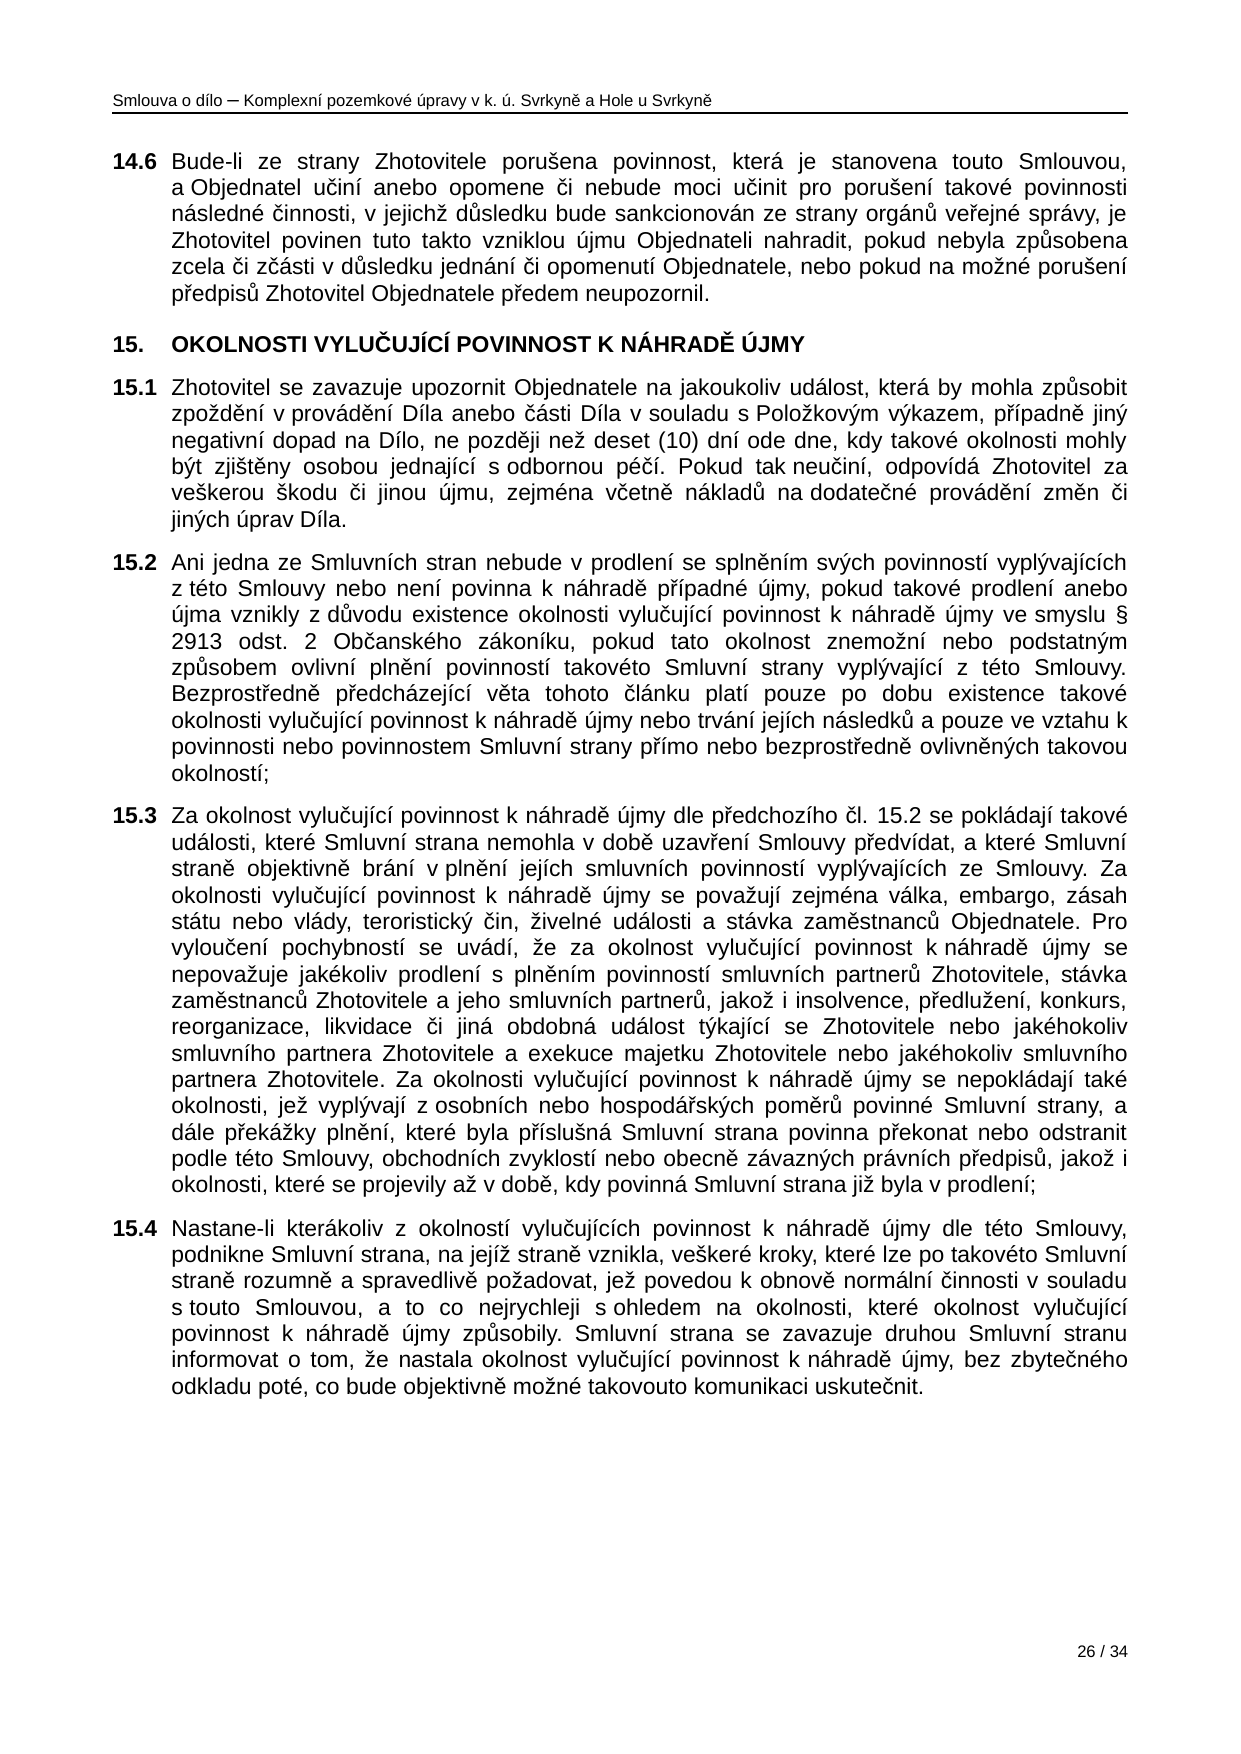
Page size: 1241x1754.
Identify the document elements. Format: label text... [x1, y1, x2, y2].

text Zhotovitel se zavazuje upozornit Objednatele na jakoukoliv událost, která by mohla způsobit zpoždění v provádění Díla anebo části Díla v souladu s Položkovým výkazem, případně jiný negativní dopad na Dílo, ne později než deset (10) dní ode dne, kdy takové okolnosti mohly být zjištěny osobou jednající s odbornou péčí. Pokud tak neučiní, odpovídá Zhotovitel za veškerou škodu či jinou újmu, zejména včetně nákladů na dodatečné provádění změn či jiných úprav Díla. [112, 374, 1128, 532]
text Nastane-li kterákoliv z okolností vylučujících povinnost k náhradě újmy dle této Smlouvy, podnikne Smluvní strana, na jejíž straně vznikla, veškeré kroky, které lze po takovéto Smluvní straně rozumně a spravedlivě požadovat, jež povedou k obnově normální činnosti v souladu s touto Smlouvou, a to co nejrychleji s ohledem na okolnosti, které okolnost vylučující povinnost k náhradě újmy způsobily. Smluvní strana se zavazuje druhou Smluvní stranu informovat o tom, že nastala okolnost vylučující povinnost k náhradě újmy, bez zbytečného odkladu poté, co bude objektivně možné takovouto komunikaci uskutečnit. [112, 1214, 1128, 1399]
text Za okolnost vylučující povinnost k náhradě újmy dle předchozího čl. 15.2 se pokládají takové události, které Smluvní strana nemohla v době uzavření Smlouvy předvídat, a které Smluvní straně objektivně brání v plnění jejích smluvních povinností vyplývajících ze Smlouvy. Za okolnosti vylučující povinnost k náhradě újmy se považují zejména válka, embargo, zásah státu nebo vlády, teroristický čin, živelné události a stávka zaměstnanců Objednatele. Pro vyloučení pochybností se uvádí, že za okolnost vylučující povinnost k náhradě újmy se nepovažuje jakékoliv prodlení s plněním povinností smluvních partnerů Zhotovitele, stávka zaměstnanců Zhotovitele a jeho smluvních partnerů, jakož i insolvence, předlužení, konkurs, reorganizace, likvidace či jiná obdobná událost týkající se Zhotovitele nebo jakéhokoliv smluvního partnera Zhotovitele a exekuce majetku Zhotovitele nebo jakéhokoliv smluvního partnera Zhotovitele. Za okolnosti vylučující povinnost k náhradě újmy se nepokládají také okolnosti, jež vyplývají z osobních nebo hospodářských poměrů povinné Smluvní strany, a dále překážky plnění, které byla příslušná Smluvní strana povinna překonat nebo odstranit podle této Smlouvy, obchodních zvyklostí nebo obecně závazných právních předpisů, jakož i okolnosti, které se projevily až v době, kdy povinná Smluvní strana již byla v prodlení; [112, 802, 1128, 1198]
text Ani jedna ze Smluvních stran nebude v prodlení se splněním svých povinností vyplývajících z této Smlouvy nebo není povinna k náhradě případné újmy, pokud takové prodlení anebo újma vznikly z důvodu existence okolnosti vylučující povinnost k náhradě újmy ve smyslu § 2913 odst. 2 Občanského zákoníku, pokud tato okolnost znemožní nebo podstatným způsobem ovlivní plnění povinností takovéto Smluvní strany vyplývající z této Smlouvy. Bezprostředně předcházející věta tohoto článku platí pouze po dobu existence takové okolnosti vylučující povinnost k náhradě újmy nebo trvání jejích následků a pouze ve vztahu k povinnosti nebo povinnostem Smluvní strany přímo nebo bezprostředně ovlivněných takovou okolností; [112, 549, 1128, 786]
text Bude-li ze strany Zhotovitele porušena povinnost, která je stanovena touto Smlouvou, a Objednatel učiní anebo opomene či nebude moci učinit pro porušení takové povinnosti následné činnosti, v jejichž důsledku bude sankcionován ze strany orgánů veřejné správy, je Zhotovitel povinen tuto takto vzniklou újmu Objednateli nahradit, pokud nebyla způsobena zcela či zčásti v důsledku jednání či opomenutí Objednatele, nebo pokud na možné porušení předpisů Zhotovitel Objednatele předem neupozornil. [112, 148, 1128, 306]
text Okolnosti vylučující povinnost k náhradě újmy [112, 331, 1128, 357]
